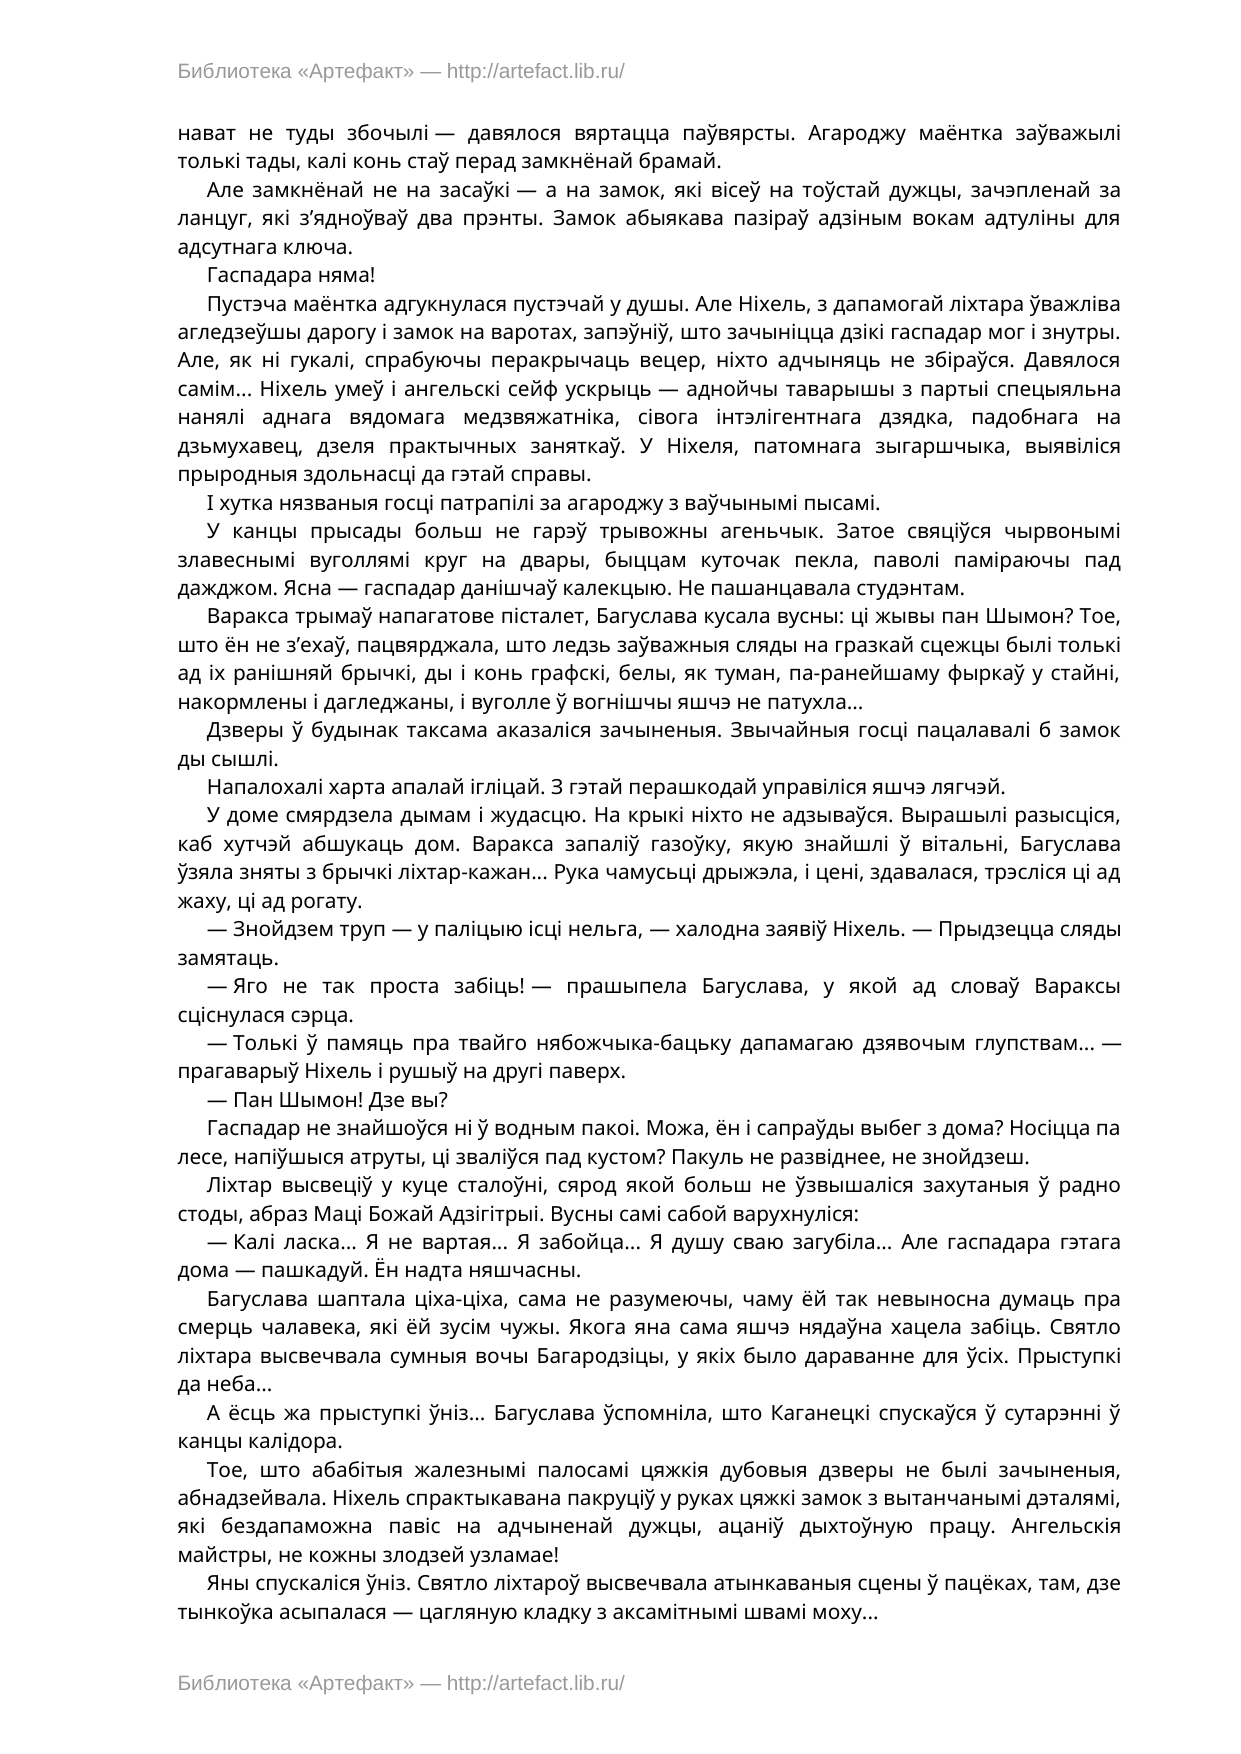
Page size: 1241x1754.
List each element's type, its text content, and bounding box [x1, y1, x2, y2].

text У канцы прысады больш не гарэў трывожны агеньчык. Затое свяціўся чырвонымі злавеснымі вуголлямі круг на двары, быццам куточак пекла, паволі паміраючы пад дажджом. Ясна — гаспадар данішчаў калекцыю. Не пашанцавала студэнтам. [177, 516, 1122, 602]
text — Калі ласка... Я не вартая... Я забойца... Я душу сваю загубіла... Але гаспадара гэтага дома — пашкадуй. Ён надта няшчасны. [177, 1227, 1122, 1284]
text І хутка нязваныя госці патрапілі за агароджу з ваўчынымі пысамі. [177, 488, 1122, 516]
text Напалохалі харта апалай ігліцай. З гэтай перашкодай управіліся яшчэ лягчэй. [177, 772, 1122, 801]
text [177, 118, 1122, 175]
text Гаспадара няма! [177, 260, 1122, 289]
text Варакса трымаў напагатове пісталет, Багуслава кусала вусны: ці жывы пан Шымон? Тое, што ён не з’ехаў, пацвярджала, што ледзь заўважныя сляды на гразкай сцежцы былі толькі ад іх ранішняй брычкі, ды і конь графскі, белы, як туман, па-ранейшаму фыркаў у стайні, накормлены і дагледжаны, і вуголле ў вогнішчы яшчэ не патухла... [177, 602, 1122, 715]
text Яны спускаліся ўніз. Святло ліхтароў высвечвала атынкаваныя сцены ў пацёках, там, дзе тынкоўка асыпалася — цагляную кладку з аксамітнымі швамі моху... [177, 1568, 1122, 1625]
text У доме смярдзела дымам і жудасцю. На крыкі ніхто не адзываўся. Вырашылі разысціся, каб хутчэй абшукаць дом. Варакса запаліў газоўку, якую знайшлі ў вітальні, Багуслава ўзяла зняты з брычкі ліхтар-кажан... Рука чамусьці дрыжэла, і цені, здавалася, трэсліся ці ад жаху, ці ад рогату. [177, 801, 1122, 914]
text — Яго не так проста забіць! — прашыпела Багуслава, у якой ад словаў Вараксы сціснулася сэрца. [177, 971, 1122, 1028]
text А ёсць жа прыступкі ўніз... Багуслава ўспомніла, што Каганецкі спускаўся ў сутарэнні ў канцы калідора. [177, 1398, 1122, 1455]
text Дзверы ў будынак таксама аказаліся зачыненыя. Звычайныя госці пацалавалі б замок ды сышлі. [177, 715, 1122, 772]
text Багуслава шаптала ціха-ціха, сама не разумеючы, чаму ёй так невыносна думаць пра смерць чалавека, які ёй зусім чужы. Якога яна сама яшчэ нядаўна хацела забіць. Святло ліхтара высвечвала сумныя вочы Багародзіцы, у якіх было дараванне для ўсіх. Прыступкі да неба... [177, 1284, 1122, 1398]
text — Знойдзем труп — у паліцыю ісці нельга, — халодна заявіў Ніхель. — Прыдзецца сляды замятаць. [177, 914, 1122, 971]
text Гаспадар не знайшоўся ні ў водным пакоі. Можа, ён і сапраўды выбег з дома? Носіцца па лесе, напіўшыся атруты, ці зваліўся пад кустом? Пакуль не развіднее, не знойдзеш. [177, 1113, 1122, 1170]
text — Толькі ў памяць пра твайго нябожчыка-бацьку дапамагаю дзявочым глупствам... — прагаварыў Ніхель і рушыў на другі паверх. [177, 1028, 1122, 1085]
text — Пан Шымон! Дзе вы? [177, 1085, 1122, 1113]
text Тое, што абабітыя жалезнымі палосамі цяжкія дубовыя дзверы не былі зачыненыя, абнадзейвала. Ніхель спрактыкавана пакруціў у руках цяжкі замок з вытанчанымі дэталямі, які бездапаможна павіс на адчыненай дужцы, ацаніў дыхтоўную працу. Ангельскія майстры, не кожны злодзей узламае! [177, 1455, 1122, 1568]
text Пустэча маёнтка адгукнулася пустэчай у душы. Але Ніхель, з дапамогай ліхтара ўважліва агледзеўшы дарогу і замок на варотах, запэўніў, што зачыніцца дзікі гаспадар мог і знутры. Але, як ні гукалі, спрабуючы перакрычаць вецер, ніхто адчыняць не збіраўся. Давялося самім... Ніхель умеў і ангельскі сейф ускрыць — аднойчы таварышы з партыі спецыяльна нанялі аднага вядомага медзвяжатніка, сівога інтэлігентнага дзядка, падобнага на дзьмухавец, дзеля практычных заняткаў. У Ніхеля, патомнага зыгаршчыка, выявіліся прыродныя здольнасці да гэтай справы. [177, 289, 1122, 488]
text Ліхтар высвеціў у куце сталоўні, сярод якой больш не ўзвышаліся захутаныя ў радно стоды, абраз Маці Божай Адзігітрыі. Вусны самі сабой варухнуліся: [177, 1170, 1122, 1227]
text Але замкнёнай не на засаўкі — а на замок, які вісеў на тоўстай дужцы, зачэпленай за ланцуг, які з’ядноўваў два прэнты. Замок абыякава пазіраў адзіным вокам адтуліны для адсутнага ключа. [177, 175, 1122, 260]
